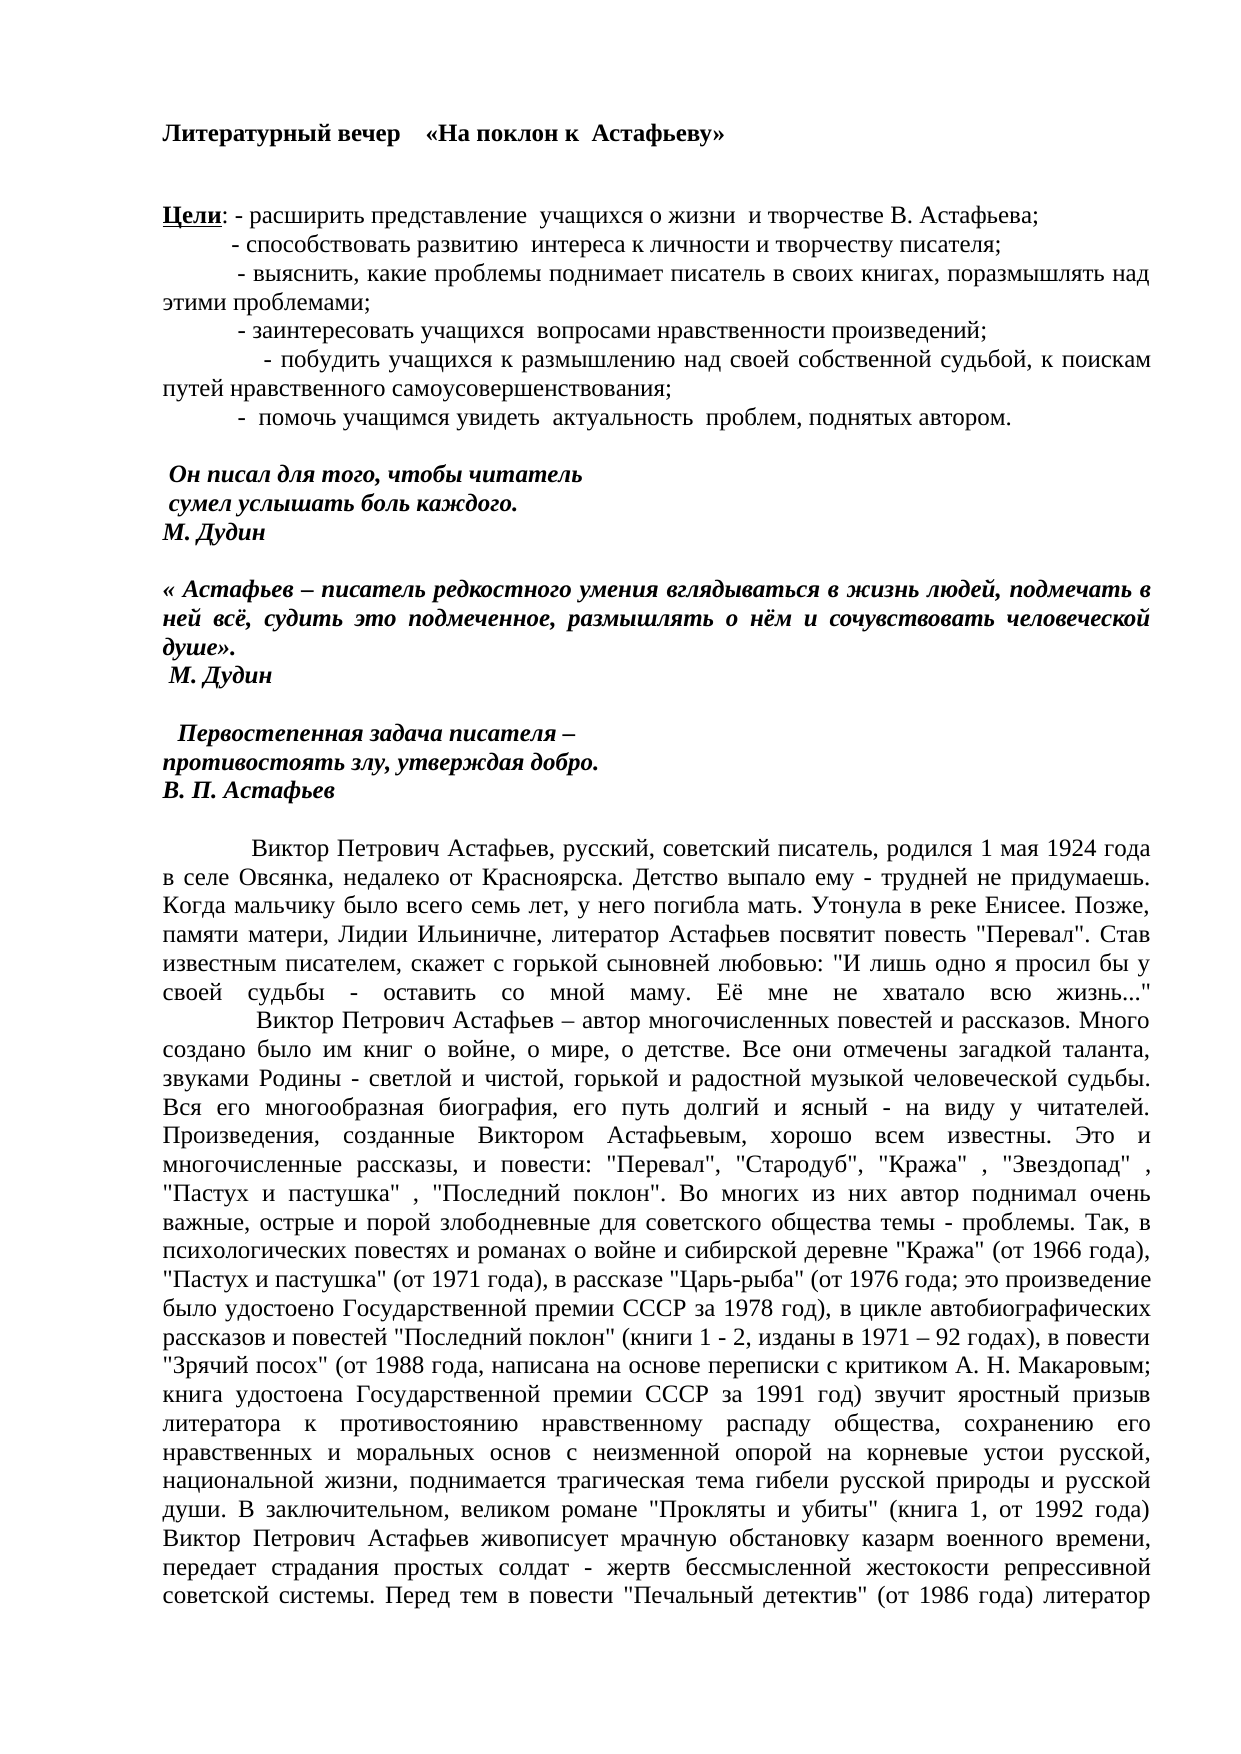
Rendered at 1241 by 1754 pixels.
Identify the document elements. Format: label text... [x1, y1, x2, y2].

text - заинтересовать учащихся вопросами нравственности произведений; [162, 316, 1152, 344]
text М. Дудин [162, 661, 1152, 689]
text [162, 833, 1152, 1609]
text противостоять злу, утверждая добро. [162, 747, 1152, 776]
text Он писал для того, чтобы читатель [162, 459, 1152, 488]
text - способствовать развитию интереса к личности и творчеству писателя; [162, 229, 1152, 258]
text - выяснить, какие проблемы поднимает писатель в своих книгах, поразмышлять над этими проблемами; [162, 258, 1152, 316]
text Цели: - расширить представление учащихся о жизни и творчестве В. Астафьева; [162, 201, 1152, 229]
text сумел услышать боль каждого. [162, 488, 1152, 517]
text - помочь учащимся увидеть актуальность проблем, поднятых автором. [162, 402, 1152, 431]
text Литературный вечер «На поклон к Астафьеву» [162, 118, 1152, 147]
text « Астафьев – писатель редкостного умения вглядываться в жизнь людей, подмечать в ней всё, судить это подмеченное, размышлять о нём и сочувствовать человеческой душе». [162, 574, 1152, 661]
text В. П. Астафьев [162, 776, 1152, 804]
text Первостепенная задача писателя – [177, 718, 1152, 747]
text М. Дудин [162, 517, 1152, 546]
text - побудить учащихся к размышлению над своей собственной судьбой, к поискам путей нравственного самоусовершенствования; [162, 344, 1152, 402]
